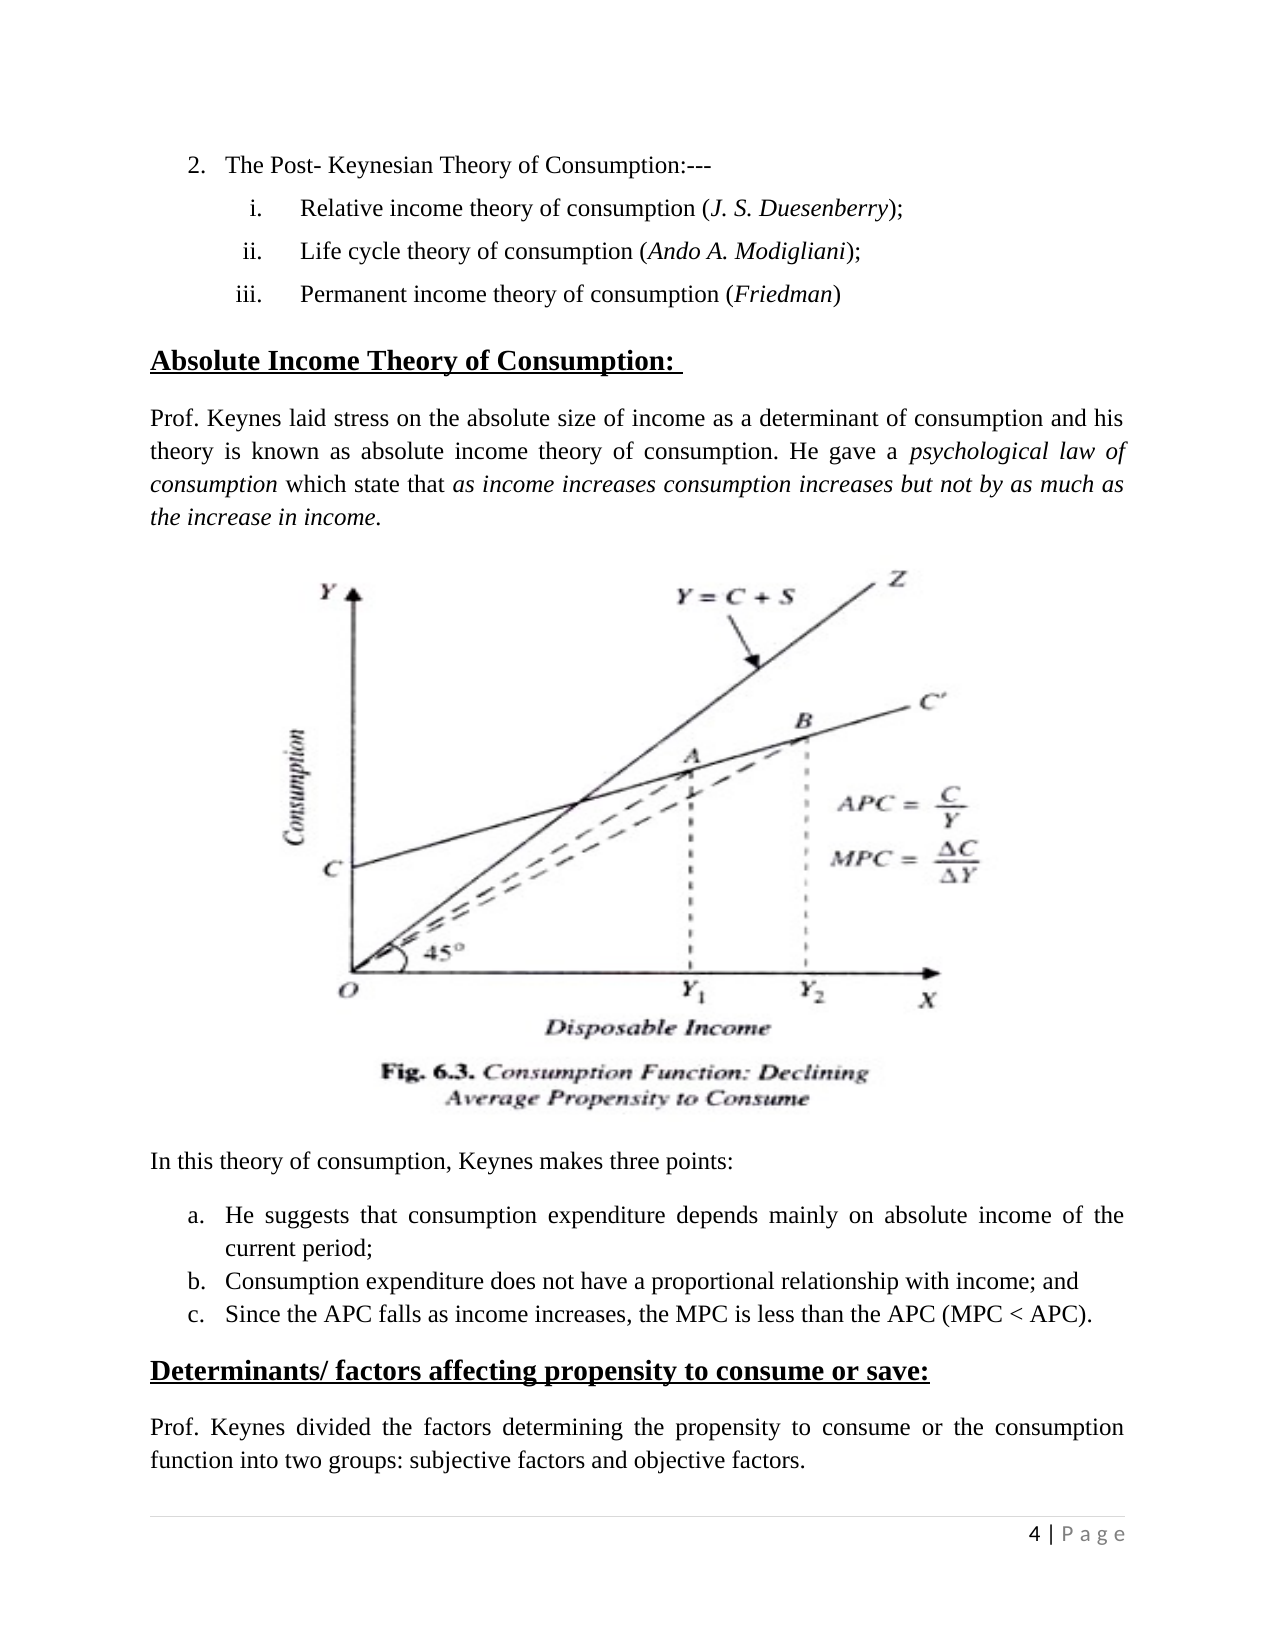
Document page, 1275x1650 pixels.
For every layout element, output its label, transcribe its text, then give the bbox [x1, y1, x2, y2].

text Determinants/ factors affecting propensity to consume or save: [150, 1353, 1125, 1387]
text Absolute Income Theory of Consumption: [150, 343, 1125, 377]
list Permanent income theory of consumption (Friedman) [262, 279, 1125, 308]
list Life cycle theory of consumption (Ando A. Modigliani); [262, 236, 1125, 265]
list Relative income theory of consumption (J. S. Duesenberry); [262, 193, 1125, 222]
text Prof. Keynes divided the factors determining the propensity to consume or the consumption function into two groups: subjective factors and objective factors. [150, 1412, 1125, 1474]
list Consumption expenditure does not have a proportional relationship with income; and [187, 1266, 1125, 1295]
list He suggests that consumption expenditure depends mainly on absolute income of the current period; [187, 1200, 1125, 1262]
text In this theory of consumption, Keynes makes three points: [150, 1146, 1125, 1175]
list The Post- Keynesian Theory of Consumption:--- [187, 150, 1125, 179]
picture [262, 555, 1013, 1122]
text Prof. Keynes laid stress on the absolute size of income as a determinant of consumption and his theory is known as absolute income theory of consumption. He gave a psychological law of consumption which state that as income increases consumption increases but not by as much as the increase in income. [150, 403, 1125, 531]
list Since the APC falls as income increases, the MPC is less than the APC (MPC < APC). [187, 1299, 1125, 1328]
